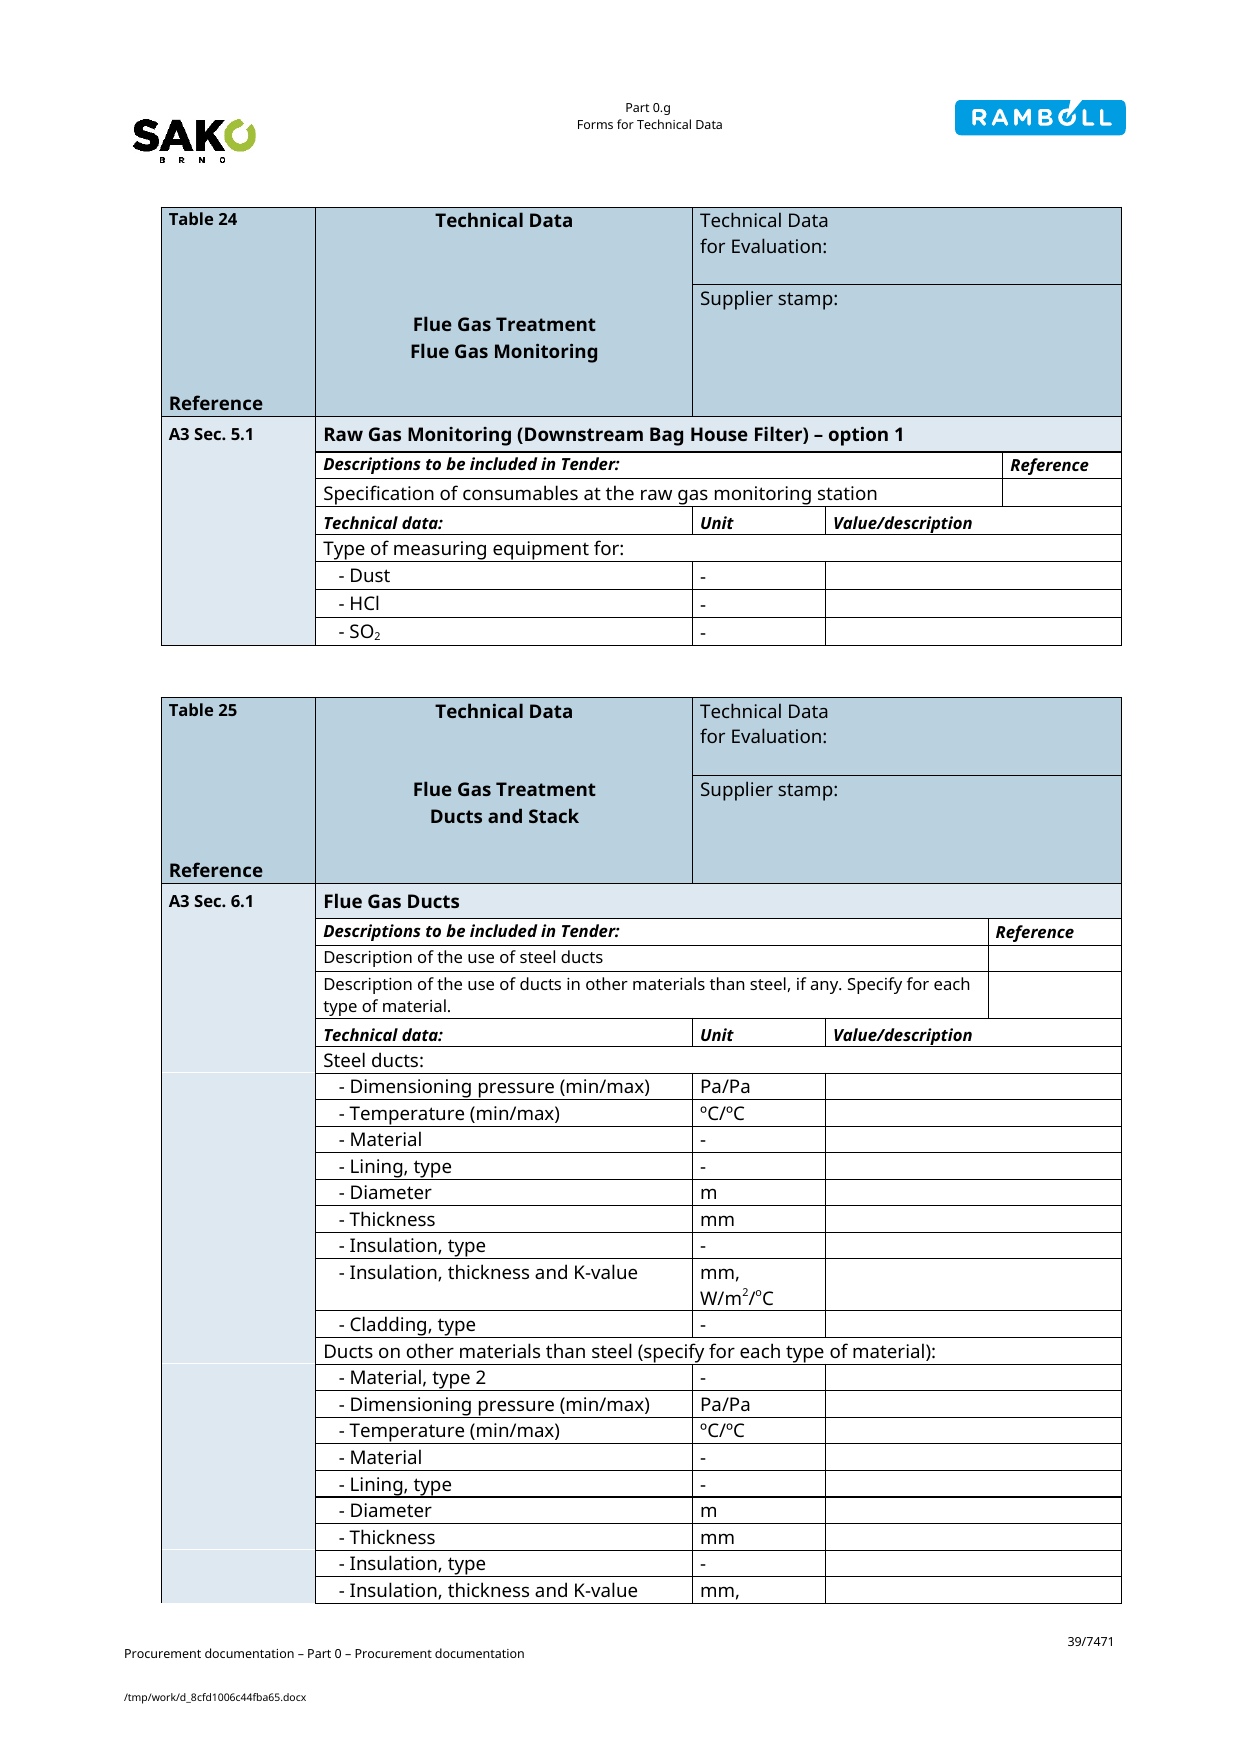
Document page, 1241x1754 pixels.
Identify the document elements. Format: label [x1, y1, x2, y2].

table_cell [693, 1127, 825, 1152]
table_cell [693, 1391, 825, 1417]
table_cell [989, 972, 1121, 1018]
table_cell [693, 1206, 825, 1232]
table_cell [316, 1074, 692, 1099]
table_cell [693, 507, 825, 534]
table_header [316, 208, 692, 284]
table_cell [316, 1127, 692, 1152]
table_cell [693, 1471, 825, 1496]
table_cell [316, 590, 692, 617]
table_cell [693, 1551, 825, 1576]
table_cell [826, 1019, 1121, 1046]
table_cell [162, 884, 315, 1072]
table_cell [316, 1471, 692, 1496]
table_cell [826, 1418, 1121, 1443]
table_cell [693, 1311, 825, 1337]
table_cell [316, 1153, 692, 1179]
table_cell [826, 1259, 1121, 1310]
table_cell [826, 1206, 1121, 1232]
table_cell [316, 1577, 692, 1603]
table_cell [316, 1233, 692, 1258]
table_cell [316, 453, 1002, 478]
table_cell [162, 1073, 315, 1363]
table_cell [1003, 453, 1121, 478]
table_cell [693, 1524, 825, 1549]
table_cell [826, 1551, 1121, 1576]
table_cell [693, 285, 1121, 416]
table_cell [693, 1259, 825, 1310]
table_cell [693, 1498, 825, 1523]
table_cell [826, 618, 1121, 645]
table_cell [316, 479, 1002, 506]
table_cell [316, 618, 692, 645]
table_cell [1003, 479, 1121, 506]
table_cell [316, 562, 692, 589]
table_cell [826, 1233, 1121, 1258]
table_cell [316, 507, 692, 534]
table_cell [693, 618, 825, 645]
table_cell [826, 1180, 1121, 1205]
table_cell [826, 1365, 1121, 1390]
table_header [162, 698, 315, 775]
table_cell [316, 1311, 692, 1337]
picture [132, 119, 256, 163]
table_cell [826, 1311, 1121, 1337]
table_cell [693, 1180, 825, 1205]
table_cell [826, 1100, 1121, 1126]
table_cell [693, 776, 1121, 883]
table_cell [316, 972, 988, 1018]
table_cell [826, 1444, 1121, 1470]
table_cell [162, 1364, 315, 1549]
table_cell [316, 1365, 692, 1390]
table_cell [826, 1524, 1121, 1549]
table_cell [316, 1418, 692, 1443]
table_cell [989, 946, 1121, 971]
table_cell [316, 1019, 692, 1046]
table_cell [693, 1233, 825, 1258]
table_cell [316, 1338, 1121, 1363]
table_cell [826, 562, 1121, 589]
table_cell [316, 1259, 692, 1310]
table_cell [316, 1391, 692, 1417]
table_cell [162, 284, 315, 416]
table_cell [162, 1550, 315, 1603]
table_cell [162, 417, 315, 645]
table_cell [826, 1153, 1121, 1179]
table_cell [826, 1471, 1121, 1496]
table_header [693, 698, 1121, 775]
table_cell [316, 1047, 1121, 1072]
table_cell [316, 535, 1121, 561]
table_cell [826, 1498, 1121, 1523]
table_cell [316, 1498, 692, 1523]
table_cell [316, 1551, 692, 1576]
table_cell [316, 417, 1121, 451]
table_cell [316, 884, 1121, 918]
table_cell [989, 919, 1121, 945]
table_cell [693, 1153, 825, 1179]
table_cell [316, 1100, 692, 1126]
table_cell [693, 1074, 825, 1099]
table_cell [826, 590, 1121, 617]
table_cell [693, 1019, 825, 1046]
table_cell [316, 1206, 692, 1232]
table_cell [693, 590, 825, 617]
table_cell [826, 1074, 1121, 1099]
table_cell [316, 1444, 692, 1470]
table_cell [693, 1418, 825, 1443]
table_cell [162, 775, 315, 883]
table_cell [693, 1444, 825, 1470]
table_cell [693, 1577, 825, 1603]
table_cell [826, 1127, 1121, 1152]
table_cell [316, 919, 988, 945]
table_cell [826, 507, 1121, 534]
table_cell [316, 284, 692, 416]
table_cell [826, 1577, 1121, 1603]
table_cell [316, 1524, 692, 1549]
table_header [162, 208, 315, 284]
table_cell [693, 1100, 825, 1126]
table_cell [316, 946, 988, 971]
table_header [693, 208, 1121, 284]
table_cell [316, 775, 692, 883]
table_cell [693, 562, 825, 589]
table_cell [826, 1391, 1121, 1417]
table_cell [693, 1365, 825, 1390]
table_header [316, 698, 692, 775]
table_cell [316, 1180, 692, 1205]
